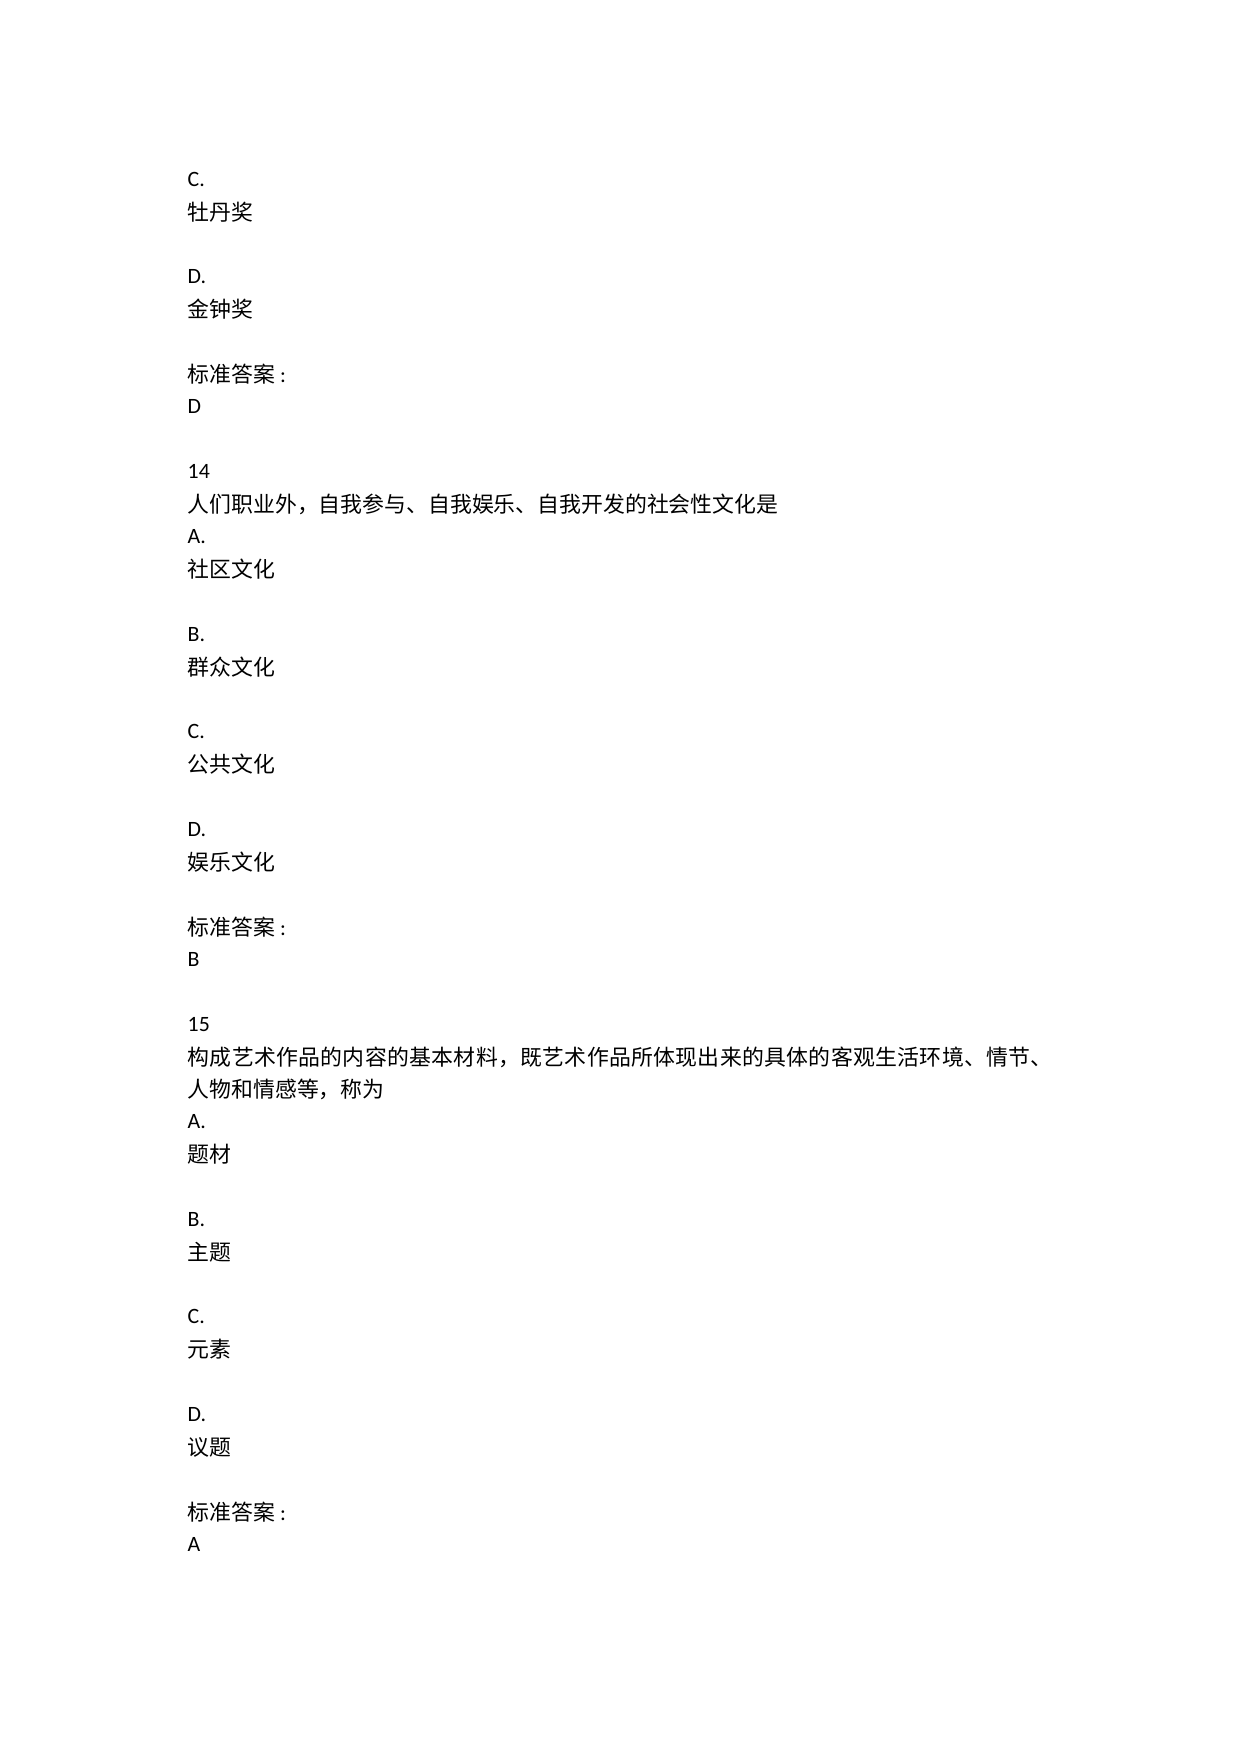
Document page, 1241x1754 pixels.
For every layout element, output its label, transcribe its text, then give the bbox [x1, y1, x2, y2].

text 群众文化 [187, 649, 1053, 682]
text 金钟奖 [187, 292, 1053, 324]
text 主题 [187, 1234, 1053, 1267]
text 娱乐文化 [187, 844, 1053, 877]
text 公共文化 [187, 747, 1053, 779]
text A [187, 1527, 1053, 1559]
text C. [187, 714, 1053, 747]
text 标准答案 : [187, 909, 1053, 942]
text 元素 [187, 1332, 1053, 1364]
text 标准答案 : [187, 1494, 1053, 1527]
text D. [187, 1397, 1053, 1429]
text 牡丹奖 [187, 194, 1053, 227]
text 社区文化 [187, 552, 1053, 584]
text D [187, 389, 1053, 422]
text B [187, 942, 1053, 974]
text 议题 [187, 1429, 1053, 1462]
text A. [187, 1104, 1053, 1137]
text 构成艺术作品的内容的基本材料，既艺术作品所体现出来的具体的客观生活环境、情节、人物和情感等，称为 [187, 1039, 1053, 1104]
text 14 [187, 454, 1053, 487]
text 标准答案 : [187, 357, 1053, 389]
text C. [187, 162, 1053, 194]
text B. [187, 1202, 1053, 1234]
text C. [187, 1299, 1053, 1332]
text B. [187, 617, 1053, 649]
text D. [187, 259, 1053, 292]
text 人们职业外，自我参与、自我娱乐、自我开发的社会性文化是 [187, 487, 1053, 519]
text D. [187, 812, 1053, 844]
text 题材 [187, 1137, 1053, 1169]
text 15 [187, 1007, 1053, 1039]
text A. [187, 519, 1053, 552]
